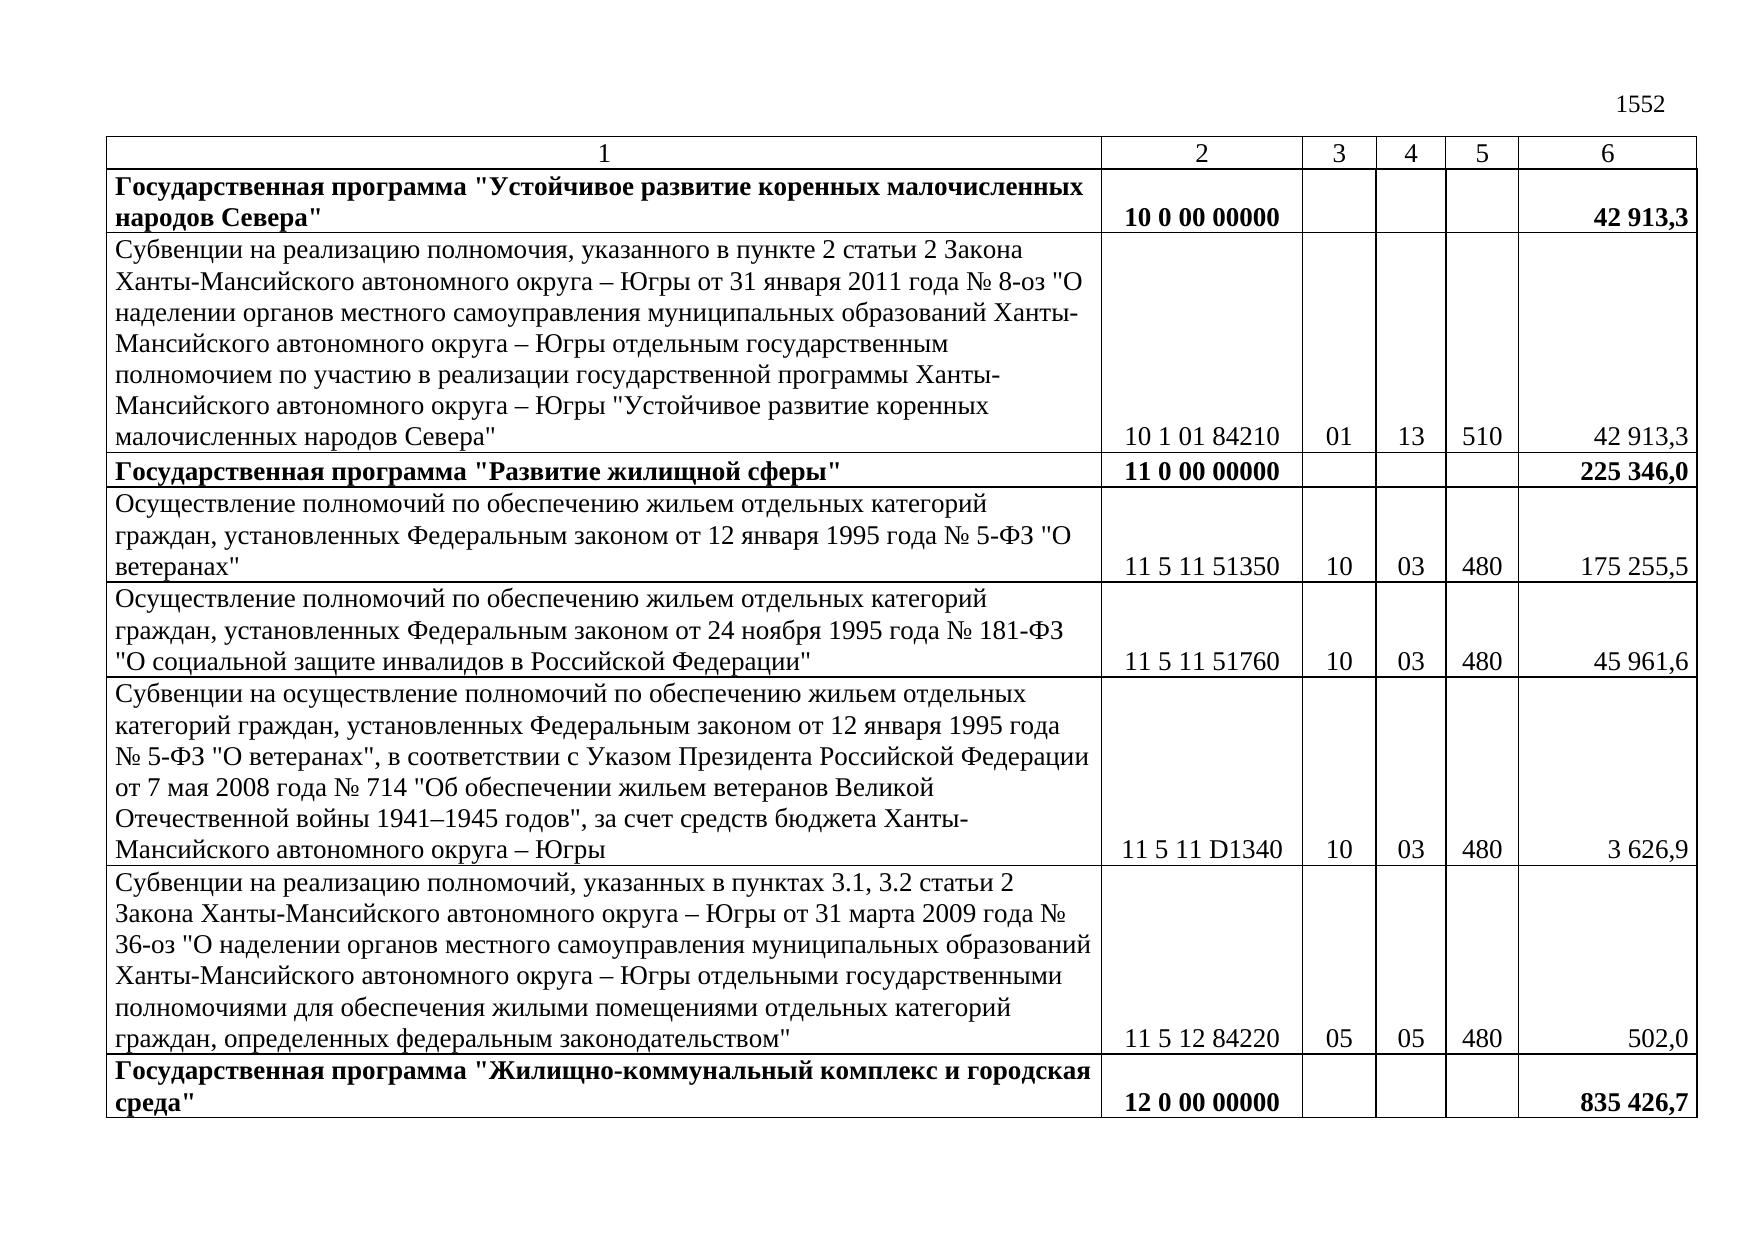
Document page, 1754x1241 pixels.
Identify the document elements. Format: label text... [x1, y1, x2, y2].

table_header 3 [1303, 137, 1376, 168]
table_cell 03 [1377, 488, 1445, 581]
table_cell 01 [1303, 233, 1375, 451]
table_cell 10 [1303, 678, 1375, 864]
table_cell 05 [1303, 866, 1375, 1053]
table_cell [1303, 453, 1375, 486]
table_cell 10 1 01 84210 [1102, 233, 1302, 451]
table_cell [1447, 453, 1518, 486]
table_cell 11 5 11 D1340 [1102, 678, 1302, 864]
table_cell 480 [1447, 583, 1518, 676]
table_cell 225 346,0 [1519, 453, 1696, 486]
table_cell Государственная программа "Жилищно-коммунальный комплекс и городская среда" [107, 1055, 1101, 1117]
table_cell Государственная программа "Устойчивое развитие коренных малочисленных народов Севера" [107, 170, 1101, 232]
table_cell [1377, 1055, 1445, 1117]
table_cell 10 [1303, 488, 1375, 581]
table_cell 03 [1377, 583, 1445, 676]
table_header 5 [1446, 137, 1518, 168]
table_cell 42 913,3 [1519, 170, 1696, 232]
table_header 4 [1377, 137, 1445, 168]
table_cell [1377, 170, 1445, 232]
table_cell 11 5 12 84220 [1102, 866, 1302, 1053]
table_cell 42 913,3 [1519, 233, 1696, 451]
table_cell [1377, 453, 1445, 486]
table_cell Государственная программа "Развитие жилищной сферы" [107, 453, 1101, 486]
table_cell [1447, 170, 1518, 232]
table_cell Субвенции на осуществление полномочий по обеспечению жильем отдельных категорий граждан, установленных Федеральным законом от 12 января 1995 года № 5-ФЗ "О ветеранах", в соответствии с Указом Президента Российской Федерации от 7 мая 2008 года № 714 "Об обеспечении жильем ветеранов Великой Отечественной войны 1941–1945 годов", за счет средств бюджета Ханты-Мансийского автономного округа – Югры [107, 678, 1101, 864]
table_cell 05 [1377, 866, 1445, 1053]
table_cell 45 961,6 [1519, 583, 1696, 676]
table_cell [1303, 170, 1375, 232]
table_cell Осуществление полномочий по обеспечению жильем отдельных категорий граждан, установленных Федеральным законом от 12 января 1995 года № 5-ФЗ "О ветеранах" [107, 488, 1101, 581]
table_cell Субвенции на реализацию полномочия, указанного в пункте 2 статьи 2 Закона Ханты-Мансийского автономного округа – Югры от 31 января 2011 года № 8-оз "О наделении органов местного самоуправления муниципальных образований Ханты-Мансийского автономного округа – Югры отдельным государственным полномочием по участию в реализации государственной программы Ханты-Мансийского автономного округа – Югры "Устойчивое развитие коренных малочисленных народов Севера" [107, 233, 1101, 451]
table_cell 835 426,7 [1519, 1055, 1696, 1117]
table_cell 10 [1303, 583, 1375, 676]
table_cell 11 5 11 51350 [1102, 488, 1302, 581]
table_cell 510 [1447, 233, 1518, 451]
table_cell 480 [1447, 866, 1518, 1053]
table_header 1 [107, 137, 1101, 168]
table_cell 10 0 00 00000 [1102, 170, 1302, 232]
table_cell 13 [1377, 233, 1445, 451]
table_cell [1447, 1055, 1518, 1117]
table_cell 175 255,5 [1519, 488, 1696, 581]
table_cell Осуществление полномочий по обеспечению жильем отдельных категорий граждан, установленных Федеральным законом от 24 ноября 1995 года № 181-ФЗ "О социальной защите инвалидов в Российской Федерации" [107, 583, 1101, 676]
table_cell [1303, 1055, 1375, 1117]
table_cell 03 [1377, 678, 1445, 864]
table_cell 3 626,9 [1519, 678, 1696, 864]
table_cell 502,0 [1519, 866, 1696, 1053]
table_cell Субвенции на реализацию полномочий, указанных в пунктах 3.1, 3.2 статьи 2 Закона Ханты-Мансийского автономного округа – Югры от 31 марта 2009 года № 36-оз "О наделении органов местного самоуправления муниципальных образований Ханты-Мансийского автономного округа – Югры отдельными государственными полномочиями для обеспечения жилыми помещениями отдельных категорий граждан, определенных федеральным законодательством" [107, 866, 1101, 1053]
table_cell 12 0 00 00000 [1102, 1055, 1302, 1117]
table_cell 480 [1447, 678, 1518, 864]
table_header 2 [1102, 137, 1302, 168]
table_cell 11 0 00 00000 [1102, 453, 1302, 486]
table_cell 480 [1447, 488, 1518, 581]
table_header 6 [1519, 137, 1696, 168]
table_cell 11 5 11 51760 [1102, 583, 1302, 676]
